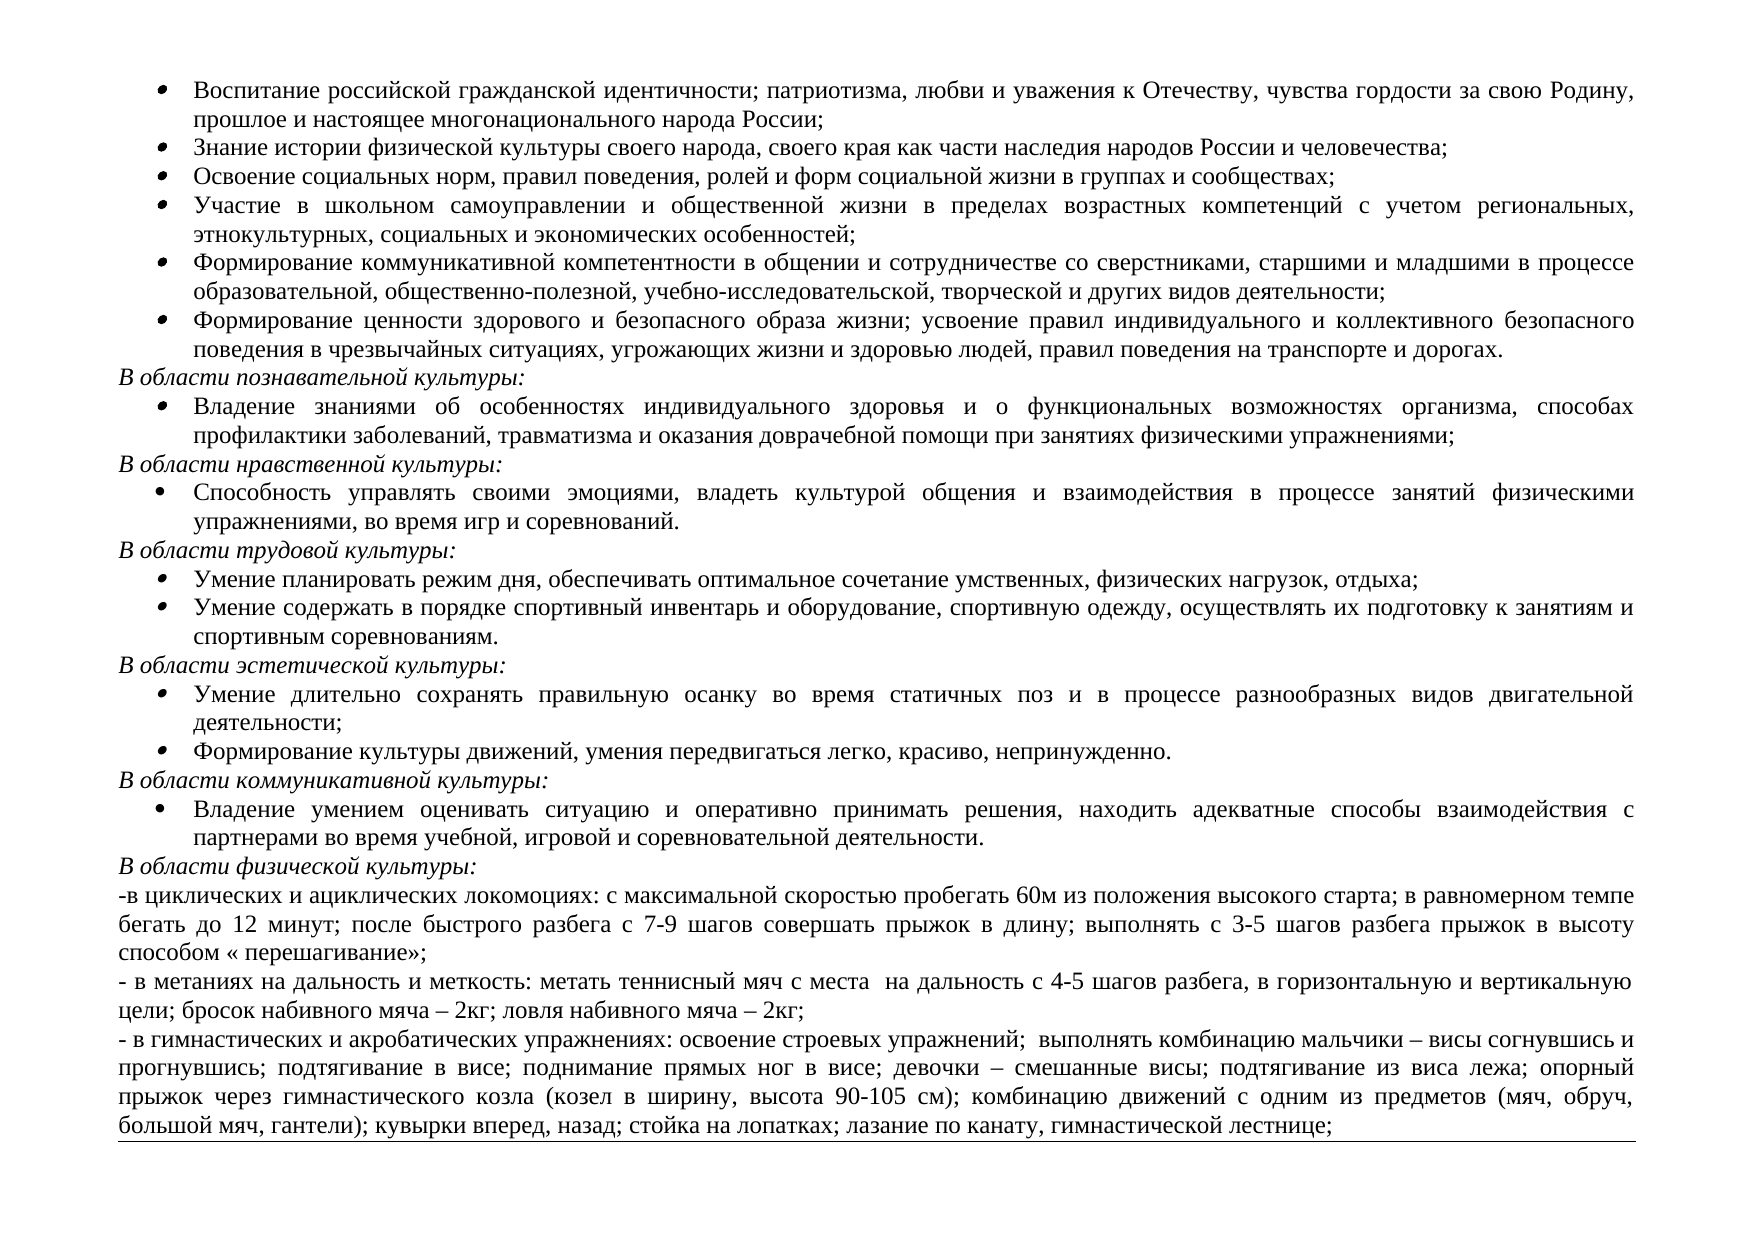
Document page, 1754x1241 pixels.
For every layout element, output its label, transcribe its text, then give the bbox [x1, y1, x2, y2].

list Воспитание российской гражданской идентичности; патриотизма, любви и уважения к Отечеству, чувства гордости за свою Родину, прошлое и настоящее многонационального народа России; [156, 75, 1636, 132]
text В области познавательной культуры: [118, 362, 1636, 391]
list Формирование ценности здорового и безопасного образа жизни; усвоение правил индивидуального и коллективного безопасного поведения в чрезвычайных ситуациях, угрожающих жизни и здоровью людей, правил поведения на транспорте и дорогах. [156, 305, 1636, 362]
text В области физической культуры: [118, 851, 1636, 880]
text -в циклических и ациклических локомоциях: с максимальной скоростью пробегать 60м из положения высокого старта; в равномерном темпе бегать до 12 минут; после быстрого разбега с 7-9 шагов совершать прыжок в длину; выполнять с 3-5 шагов разбега прыжок в высоту способом « перешагивание»; [118, 880, 1636, 966]
list Умение планировать режим дня, обеспечивать оптимальное сочетание умственных, физических нагрузок, отдыха; [156, 564, 1636, 592]
list Владение умением оценивать ситуацию и оперативно принимать решения, находить адекватные способы взаимодействия с партнерами во время учебной, игровой и соревновательной деятельности. [156, 794, 1636, 851]
list Владение знаниями об особенностях индивидуального здоровья и о функциональных возможностях организма, способах профилактики заболеваний, травматизма и оказания доврачебной помощи при занятиях физическими упражнениями; [156, 391, 1636, 449]
list Умение длительно сохранять правильную осанку во время статичных поз и в процессе разнообразных видов двигательной деятельности; [156, 679, 1636, 736]
list Освоение социальных норм, правил поведения, ролей и форм социальной жизни в группах и сообществах; [156, 161, 1636, 190]
list Умение содержать в порядке спортивный инвентарь и оборудование, спортивную одежду, осуществлять их подготовку к занятиям и спортивным соревнованиям. [156, 592, 1636, 650]
text В области коммуникативной культуры: [118, 765, 1636, 794]
list Знание истории физической культуры своего народа, своего края как части наследия народов России и человечества; [156, 132, 1636, 161]
list Способность управлять своими эмоциями, владеть культурой общения и взаимодействия в процессе занятий физическими упражнениями, во время игр и соревнований. [156, 477, 1636, 535]
list Участие в школьном самоуправлении и общественной жизни в пределах возрастных компетенций с учетом региональных, этнокультурных, социальных и экономических особенностей; [156, 190, 1636, 247]
text В области эстетической культуры: [118, 650, 1636, 679]
list Формирование культуры движений, умения передвигаться легко, красиво, непринужденно. [156, 736, 1636, 765]
text В области трудовой культуры: [118, 535, 1636, 564]
text - в метаниях на дальность и меткость: метать теннисный мяч с места на дальность с 4-5 шагов разбега, в горизонтальную и вертикальную цели; бросок набивного мяча – 2кг; ловля набивного мяча – 2кг; [118, 966, 1636, 1024]
text - в гимнастических и акробатических упражнениях: освоение строевых упражнений; выполнять комбинацию мальчики – висы согнувшись и прогнувшись; подтягивание в висе; поднимание прямых ног в висе; девочки – смешанные висы; подтягивание из виса лежа; опорный прыжок через гимнастического козла (козел в ширину, высота 90-105 см); комбинацию движений с одним из предметов (мяч, обруч, большой мяч, гантели); кувырки вперед, назад; стойка на лопатках; лазание по канату, гимнастической лестнице; [118, 1024, 1636, 1141]
list Формирование коммуникативной компетентности в общении и сотрудничестве со сверстниками, старшими и младшими в процессе образовательной, общественно-полезной, учебно-исследовательской, творческой и других видов деятельности; [156, 247, 1636, 305]
text В области нравственной культуры: [118, 449, 1636, 477]
